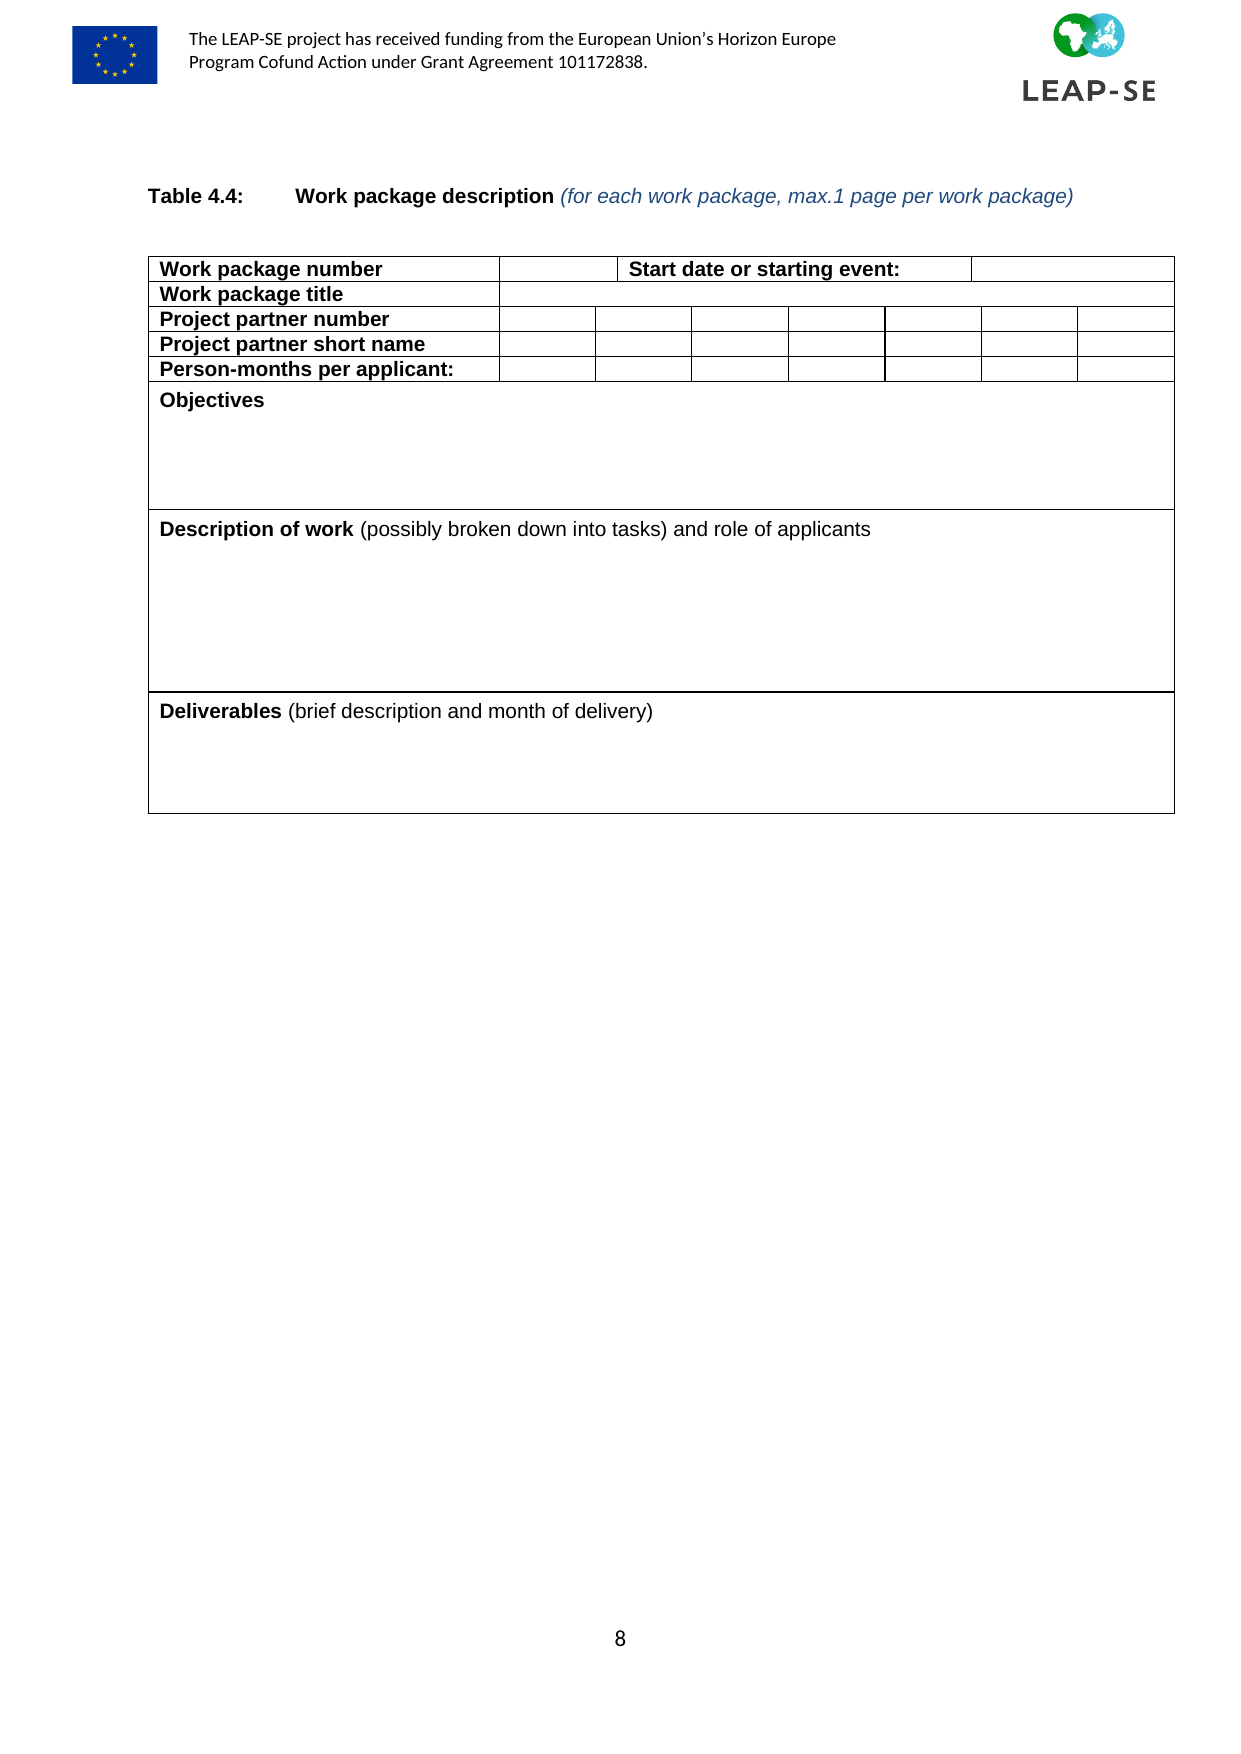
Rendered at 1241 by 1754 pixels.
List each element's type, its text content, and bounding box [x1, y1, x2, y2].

table_header Start date or starting event: [618, 257, 971, 281]
table_cell Work package title [149, 282, 499, 306]
table_cell [500, 357, 595, 381]
table_cell [500, 332, 595, 356]
table_cell [692, 357, 788, 381]
table_cell Objectives [149, 382, 1174, 509]
table_cell [789, 332, 884, 356]
table_cell Deliverables (brief description and month of delivery) [149, 693, 1174, 813]
table_cell [692, 332, 788, 356]
text Table 4.4: Work package description (for each work package, max.1 page per work package) [148, 183, 1093, 207]
table_cell [789, 307, 884, 331]
table_cell [982, 307, 1077, 331]
table_cell [596, 307, 691, 331]
table_cell [886, 357, 981, 381]
table_cell Project partner short name [149, 332, 499, 356]
picture [1022, 10, 1149, 108]
table_cell [886, 332, 981, 356]
table_header [972, 257, 1174, 281]
table_cell [886, 307, 981, 331]
table_header [500, 257, 617, 281]
table_cell [596, 357, 691, 381]
table_cell Person-months per applicant: [149, 357, 499, 381]
table_cell [789, 357, 884, 381]
table_cell Project partner number [149, 307, 499, 331]
picture [72, 26, 158, 84]
table_header Work package number [149, 257, 499, 281]
table_cell Description of work (possibly broken down into tasks) and role of applicants [149, 510, 1174, 691]
table_cell [692, 307, 788, 331]
table_cell [500, 282, 1174, 306]
table_cell [596, 332, 691, 356]
table_cell [1078, 307, 1174, 331]
table_cell [1078, 357, 1174, 381]
table_cell [1078, 332, 1174, 356]
table_cell [500, 307, 595, 331]
table_cell [982, 357, 1077, 381]
table_cell [982, 332, 1077, 356]
